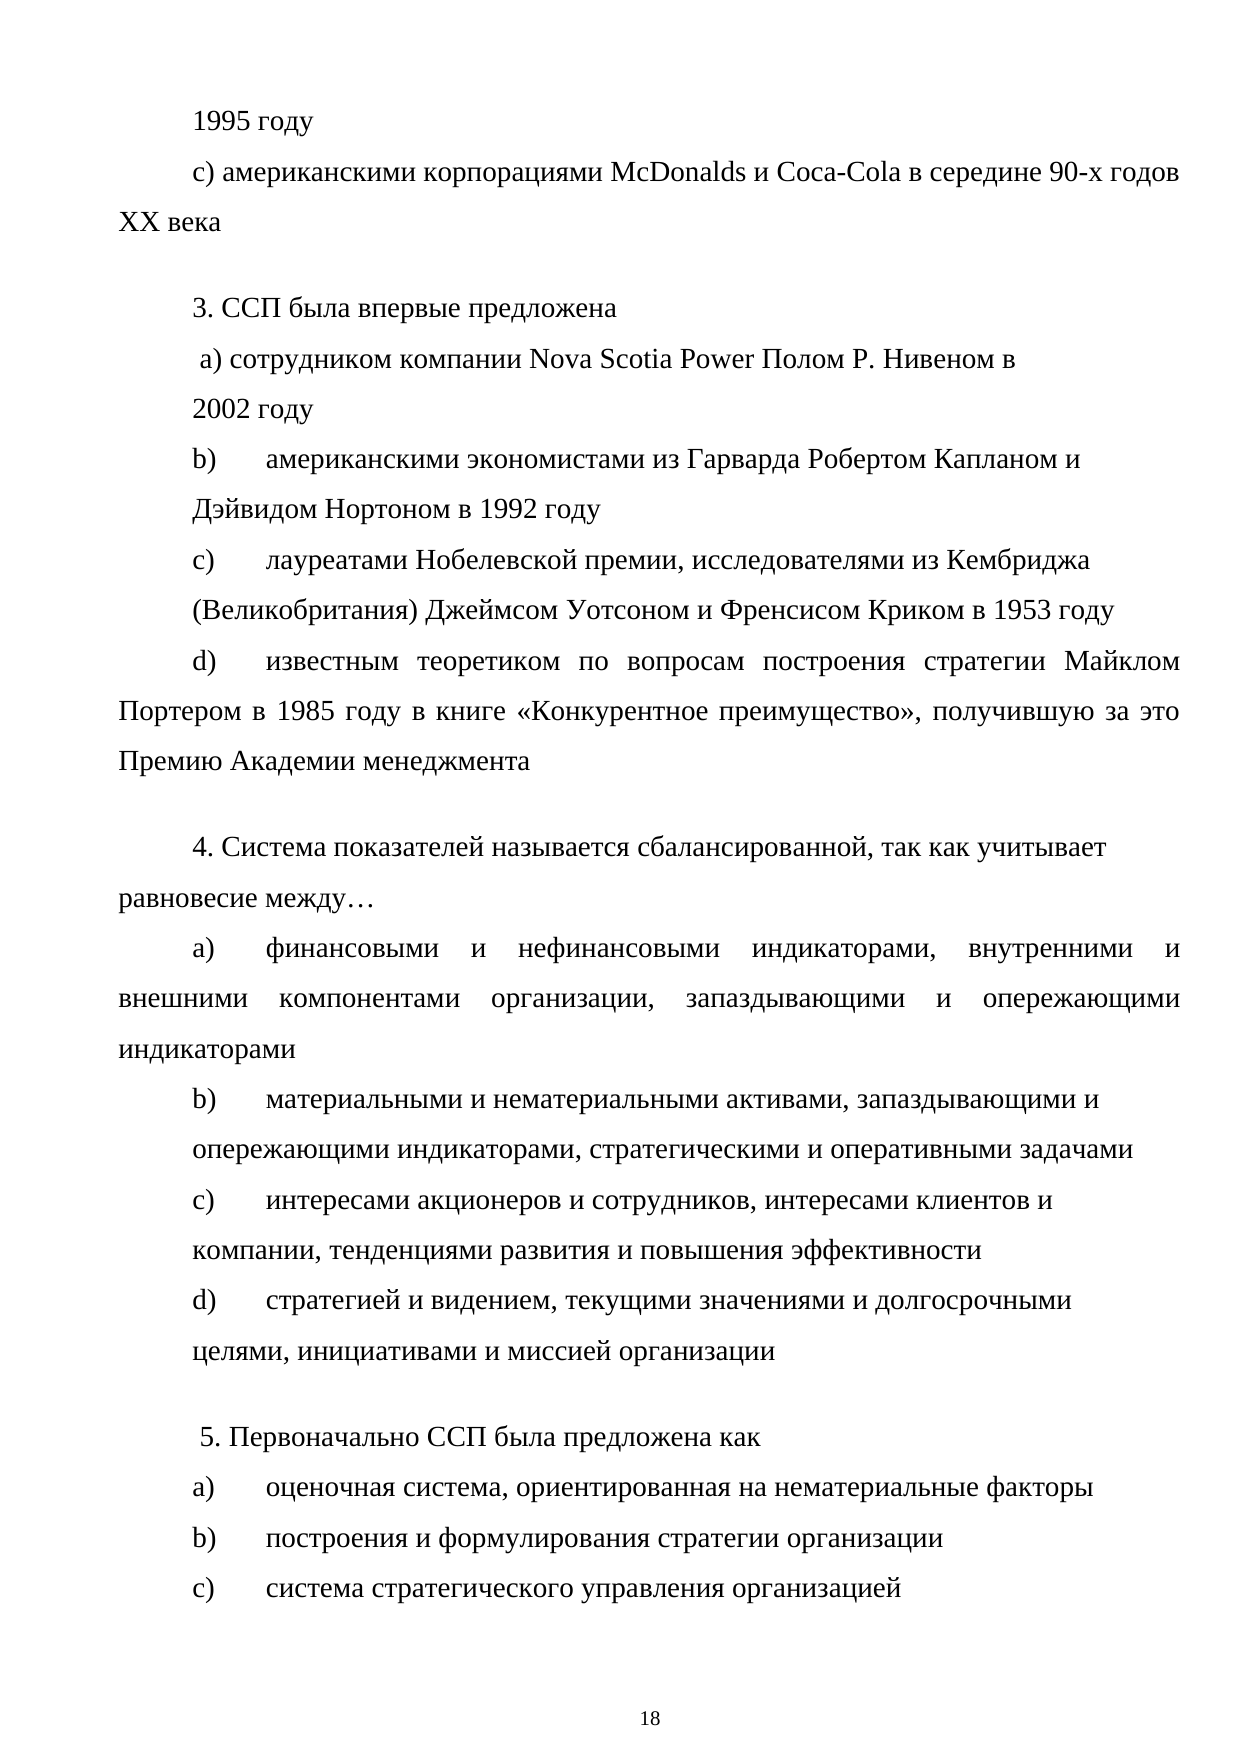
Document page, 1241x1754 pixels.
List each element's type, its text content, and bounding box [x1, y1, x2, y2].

list построения и формулирования стратегии организации [118, 1520, 1181, 1553]
text 3. ССП была впервые предложена [118, 290, 1181, 324]
list американскими экономистами из Гарварда Робертом Капланом и [118, 441, 1181, 475]
list интересами акционеров и сотрудников, интересами клиентов и [118, 1182, 1181, 1215]
text опережающими индикаторами, стратегическими и оперативными задачами [118, 1131, 1181, 1165]
text компании, тенденциями развития и повышения эффективности [118, 1232, 1181, 1266]
list система стратегического управления организацией [118, 1570, 1181, 1603]
text Дэйвидом Нортоном в 1992 году [118, 492, 1181, 525]
list финансовыми и нефинансовыми индикаторами, внутренними и внешними компонентами организации, запаздывающими и опережающими индикаторами [118, 930, 1181, 1064]
list оценочная система, ориентированная на нематериальные факторы [118, 1469, 1181, 1503]
list стратегией и видением, текущими значениями и долгосрочными [118, 1282, 1181, 1316]
text 5. Первоначально ССП была предложена как [118, 1419, 1181, 1453]
list лауреатами Нобелевской премии, исследователями из Кембриджа [118, 542, 1181, 576]
text 2002 году [118, 391, 1181, 424]
list материальными и нематериальными активами, запаздывающими и [118, 1081, 1181, 1115]
text a) сотрудником компании Nova Scotia Power Полом Р. Нивеном в [118, 341, 1181, 374]
text целями, инициативами и миссией организации [118, 1333, 1181, 1366]
text 4. Система показателей называется сбалансированной, так как учитывает равновесие между… [118, 829, 1181, 913]
text c) американскими корпорациями McDonalds и Coca-Cola в середине 90-х годов ХХ века [118, 154, 1181, 238]
text (Великобритания) Джеймсом Уотсоном и Френсисом Криком в 1953 году [118, 592, 1181, 626]
text 1995 году [118, 103, 1181, 137]
list известным теоретиком по вопросам построения стратегии Майклом Портером в 1985 году в книге «Конкурентное преимущество», получившую за это Премию Академии менеджмента [118, 643, 1181, 777]
